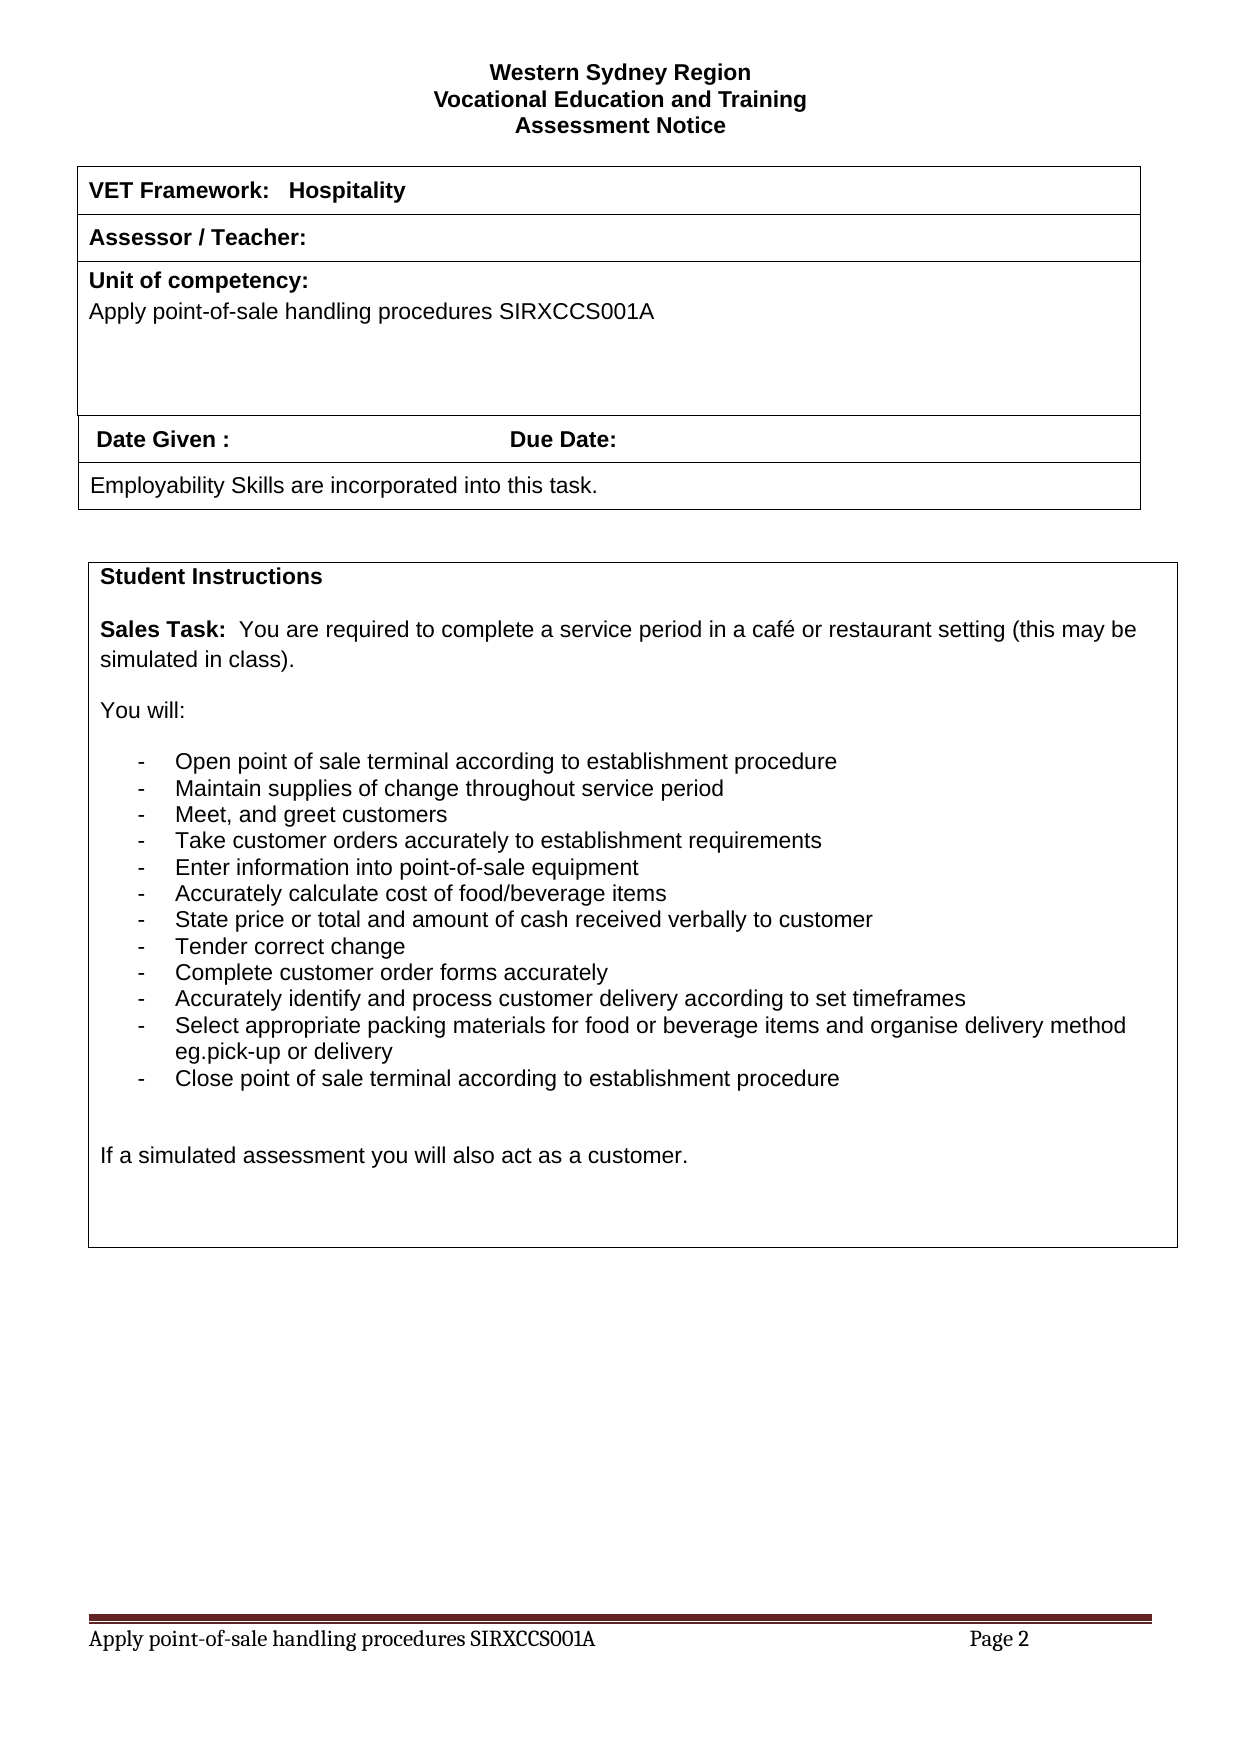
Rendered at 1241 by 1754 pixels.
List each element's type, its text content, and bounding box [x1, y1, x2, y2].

table_header Student Instructions Sales Task: You are required to complete a service period in a café or restaurant setting (this may be simulated in class). You will: Open point of sale terminal according to establishment procedure Maintain supplies of change throughout service period Meet, and greet customers Take customer orders accurately to establishment requirements Enter information into point-of-sale equipment Accurately calculate cost of food/beverage items State price or total and amount of cash received verbally to customer Tender correct change Complete customer order forms accurately Accurately identify and process customer delivery according to set timeframes Select appropriate packing materials for food or beverage items and organise delivery method eg.pick-up or delivery Close point of sale terminal according to establishment procedure If a simulated assessment you will also act as a customer. [89, 563, 1177, 1247]
table_header VET Framework: Hospitality [78, 167, 1140, 213]
table_cell Unit of competency: Apply point-of-sale handling procedures SIRXCCS001A [78, 262, 1140, 415]
text Assessment Notice [89, 112, 1152, 138]
table_cell Employability Skills are incorporated into this task. [79, 463, 1140, 508]
table_cell Assessor / Teacher: [78, 215, 1140, 261]
text Vocational Education and Training [89, 86, 1152, 112]
table_cell Date Given : Due Date: [79, 416, 1140, 462]
text Western Sydney Region [89, 59, 1152, 86]
